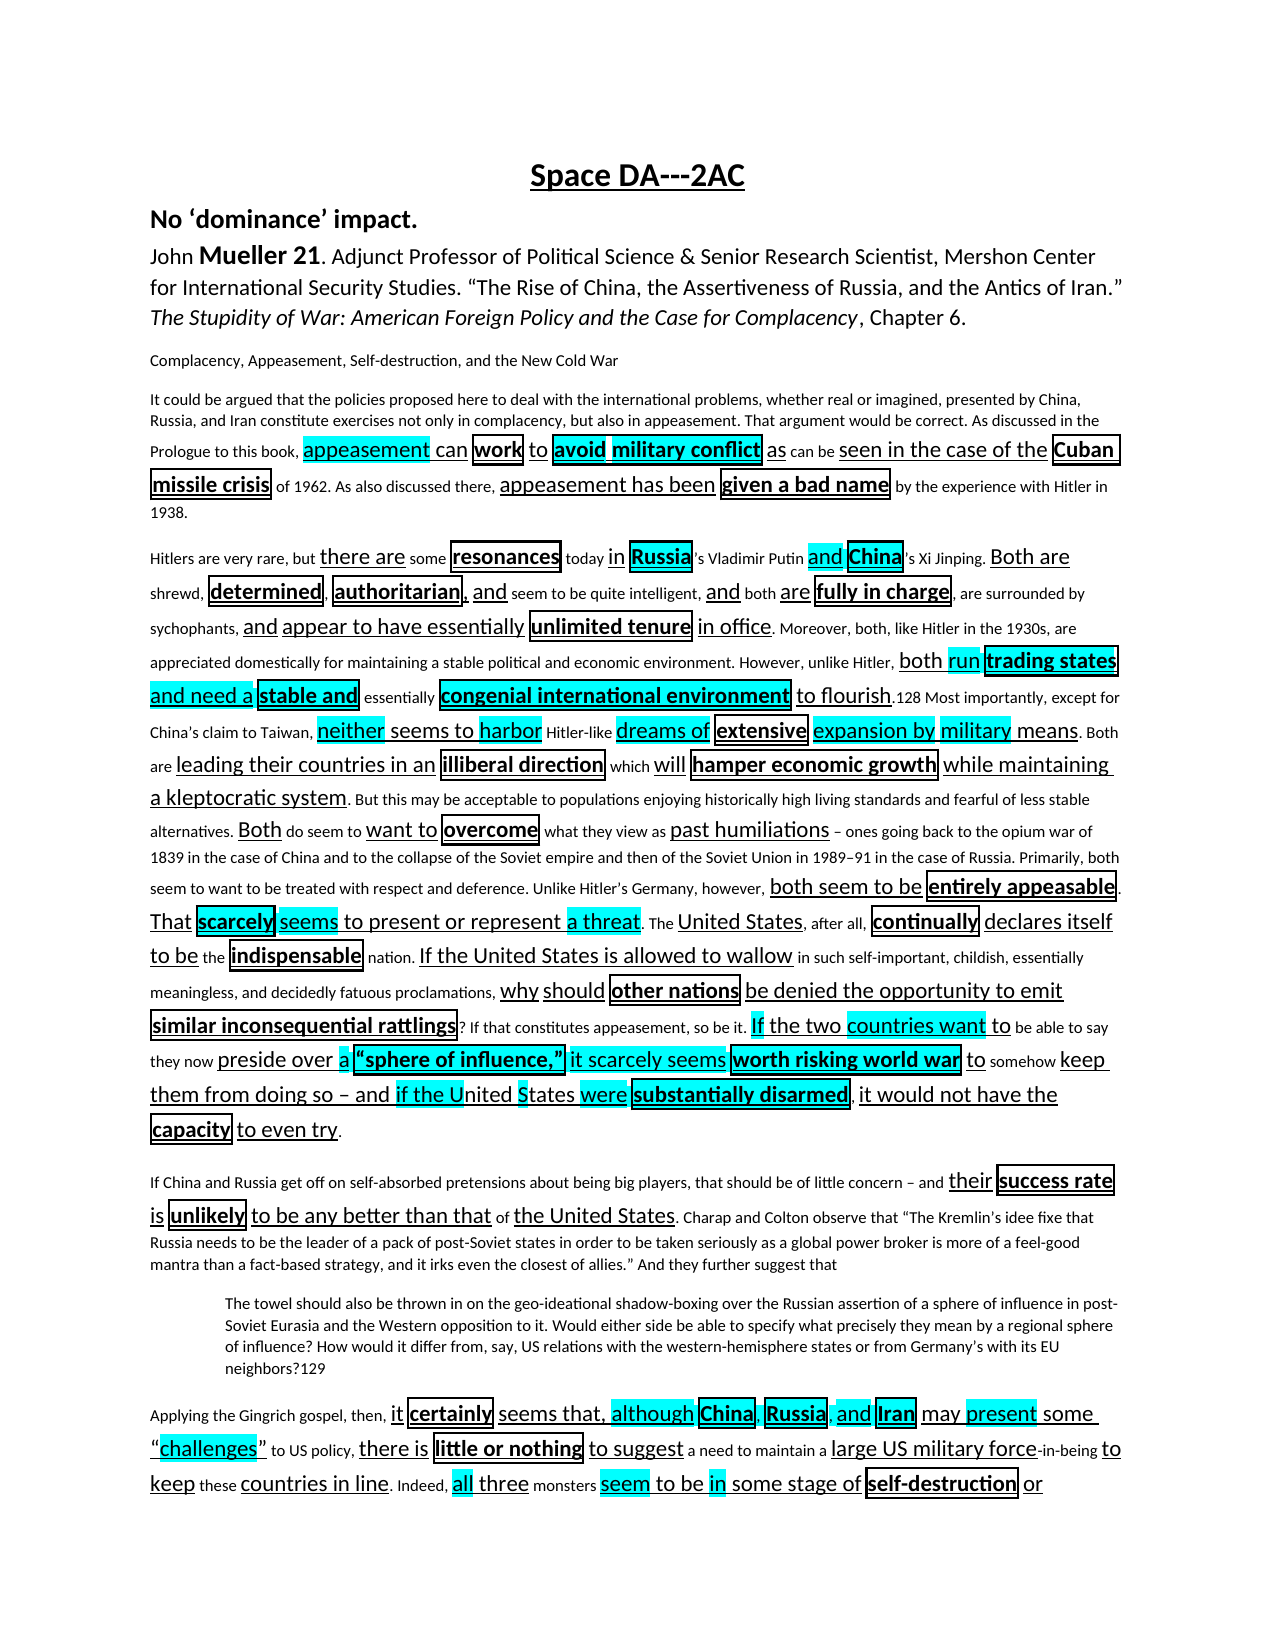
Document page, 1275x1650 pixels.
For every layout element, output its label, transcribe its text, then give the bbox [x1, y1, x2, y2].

text The towel should also be thrown in on the geo-ideational shadow-boxing over the Russian assertion of a sphere of influence in post-Soviet Eurasia and the Western opposition to it. Would either side be able to specify what precisely they mean by a regional sphere of influence? How would it differ from, say, US relations with the western-hemisphere states or from Germany’s with its EU neighbors?129 [225, 1293, 1125, 1379]
text Complacency, Appeasement, Self-destruction, and the New Cold War [150, 350, 1125, 371]
subtitle No ‘dominance’ impact. [150, 202, 1125, 235]
text Hitlers are very rare, but there are some resonances today in Russia’s Vladimir Putin and China’s Xi Jinping. Both are shrewd, determined, authoritarian, and seem to be quite intelligent, and both are fully in charge, are surrounded by sychophants, and appear to have essentially unlimited tenure in office. Moreover, both, like Hitler in the 1930s, are appreciated domestically for maintaining a stable political and economic environment. However, unlike Hitler, both run trading states and need a stable and essentially congenial international environment to flourish.128 Most importantly, except for China’s claim to Taiwan, neither seems to harbor Hitler-like dreams of extensive expansion by military means. Both are leading their countries in an illiberal direction which will hamper economic growth while maintaining a kleptocratic system. But this may be acceptable to populations enjoying historically high living standards and fearful of less stable alternatives. Both do seem to want to overcome what they view as past humiliations – ones going back to the opium war of 1839 in the case of China and to the collapse of the Soviet empire and then of the Soviet Union in 1989–91 in the case of Russia. Primarily, both seem to want to be treated with respect and deference. Unlike Hitler’s Germany, however, both seem to be entirely appeasable. That scarcely seems to present or represent a threat. The United States, after all, continually declares itself to be the indispensable nation. If the United States is allowed to wallow in such self-important, childish, essentially meaningless, and decidedly fatuous proclamations, why should other nations be denied the opportunity to emit similar inconsequential rattlings? If that constitutes appeasement, so be it. If the two countries want to be able to say they now preside over a “sphere of influence,” it scarcely seems worth risking world war to somehow keep them from doing so – and if the United States were substantially disarmed, it would not have the capacity to even try. [150, 540, 1125, 1145]
text It could be argued that the policies proposed here to deal with the international problems, whether real or imagined, presented by China, Russia, and Iran constitute exercises not only in complacency, but also in appeasement. That argument would be correct. As discussed in the Prologue to this book, appeasement can work to avoid military conflict as can be seen in the case of the Cuban missile crisis of 1962. As also discussed there, appeasement has been given a bad name by the experience with Hitler in 1938. [150, 389, 1125, 522]
subtitle Space DA---2AC [150, 154, 1125, 195]
text If China and Russia get off on self-absorbed pretensions about being big players, that should be of little concern – and their success rate is unlikely to be any better than that of the United States. Charap and Colton observe that “The Kremlin’s idee fixe that Russia needs to be the leader of a pack of post-Soviet states in order to be taken seriously as a global power broker is more of a feel-good mantra than a fact-based strategy, and it irks even the closest of allies.” And they further suggest that [150, 1164, 1125, 1275]
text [150, 1397, 1125, 1499]
text John Mueller 21. Adjunct Professor of Political Science & Senior Research Scientist, Mershon Center for International Security Studies. “The Rise of China, the Assertiveness of Russia, and the Antics of Iran.” The Stupidity of War: American Foreign Policy and the Case for Complacency, Chapter 6. [150, 238, 1125, 331]
